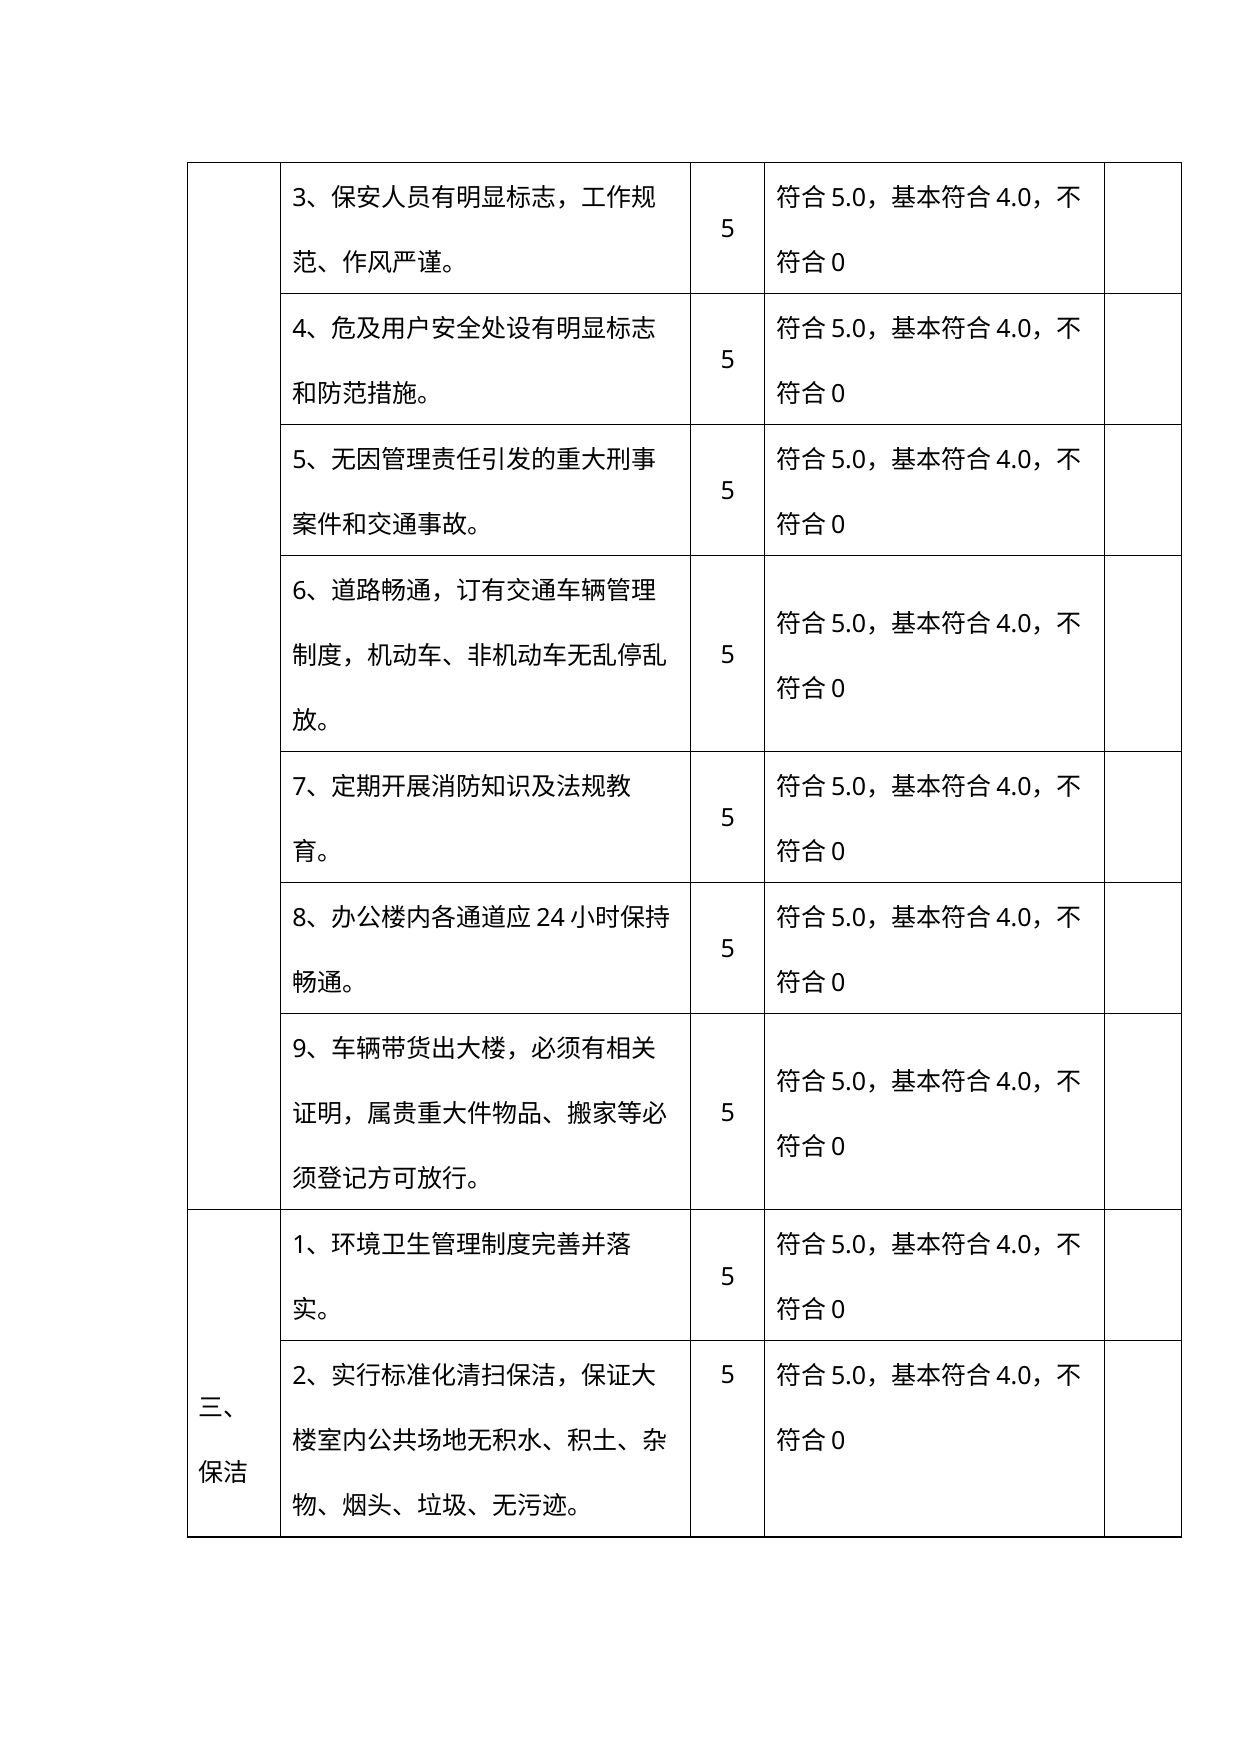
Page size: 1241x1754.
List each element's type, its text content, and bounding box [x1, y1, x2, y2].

table_cell 2、实行标准化清扫保洁，保证大楼室内公共场地无积水、积土、杂物、烟头、垃圾、无污迹。 [281, 1341, 690, 1536]
table_cell 符合5.0，基本符合4.0，不符合0 [765, 425, 1104, 555]
table_cell 9、车辆带货出大楼，必须有相关证明，属贵重大件物品、搬家等必须登记方可放行。 [281, 1014, 690, 1209]
table_cell [1105, 294, 1181, 424]
table_cell [1105, 556, 1181, 751]
table_cell 5 [691, 883, 764, 1013]
table_cell [1105, 1210, 1181, 1340]
table_cell 5 [691, 294, 764, 424]
table_cell 符合5.0，基本符合4.0，不符合0 [765, 556, 1104, 751]
table_cell 5 [691, 1014, 764, 1209]
table_cell 1、环境卫生管理制度完善并落实。 [281, 1210, 690, 1340]
table_cell 符合5.0，基本符合4.0，不符合0 [765, 1014, 1104, 1209]
table_cell 7、定期开展消防知识及法规教育。 [281, 752, 690, 882]
table_cell 5 [691, 1341, 764, 1536]
table_cell 符合5.0，基本符合4.0，不符合0 [765, 883, 1104, 1013]
table_cell 6、道路畅通，订有交通车辆管理制度，机动车、非机动车无乱停乱放。 [281, 556, 690, 751]
table_cell 3、保安人员有明显标志，工作规范、作风严谨。 [281, 163, 690, 293]
table_cell 5、无因管理责任引发的重大刑事案件和交通事故。 [281, 425, 690, 555]
table_cell [1105, 1341, 1181, 1536]
table_cell 5 [691, 425, 764, 555]
table_cell [1105, 163, 1181, 293]
table_cell 三、 保洁40分 [188, 1210, 280, 1536]
table_cell [1105, 883, 1181, 1013]
table_cell 5 [691, 163, 764, 293]
table_cell 符合5.0，基本符合4.0，不符合0 [765, 294, 1104, 424]
table_cell [1105, 1014, 1181, 1209]
table_cell 5 [691, 556, 764, 751]
table_cell 符合5.0，基本符合4.0，不符合0 [765, 752, 1104, 882]
table_cell [1105, 752, 1181, 882]
table_cell 符合5.0，基本符合4.0，不符合0 [765, 163, 1104, 293]
table_cell 符合5.0，基本符合4.0，不符合0 [765, 1210, 1104, 1340]
table_cell 5 [691, 1210, 764, 1340]
table_cell 符合5.0，基本符合4.0，不符合0 [765, 1341, 1104, 1536]
table_cell 5 [691, 752, 764, 882]
table_cell [1105, 425, 1181, 555]
table_cell 4、危及用户安全处设有明显标志和防范措施。 [281, 294, 690, 424]
table_cell 8、办公楼内各通道应24小时保持畅通。 [281, 883, 690, 1013]
